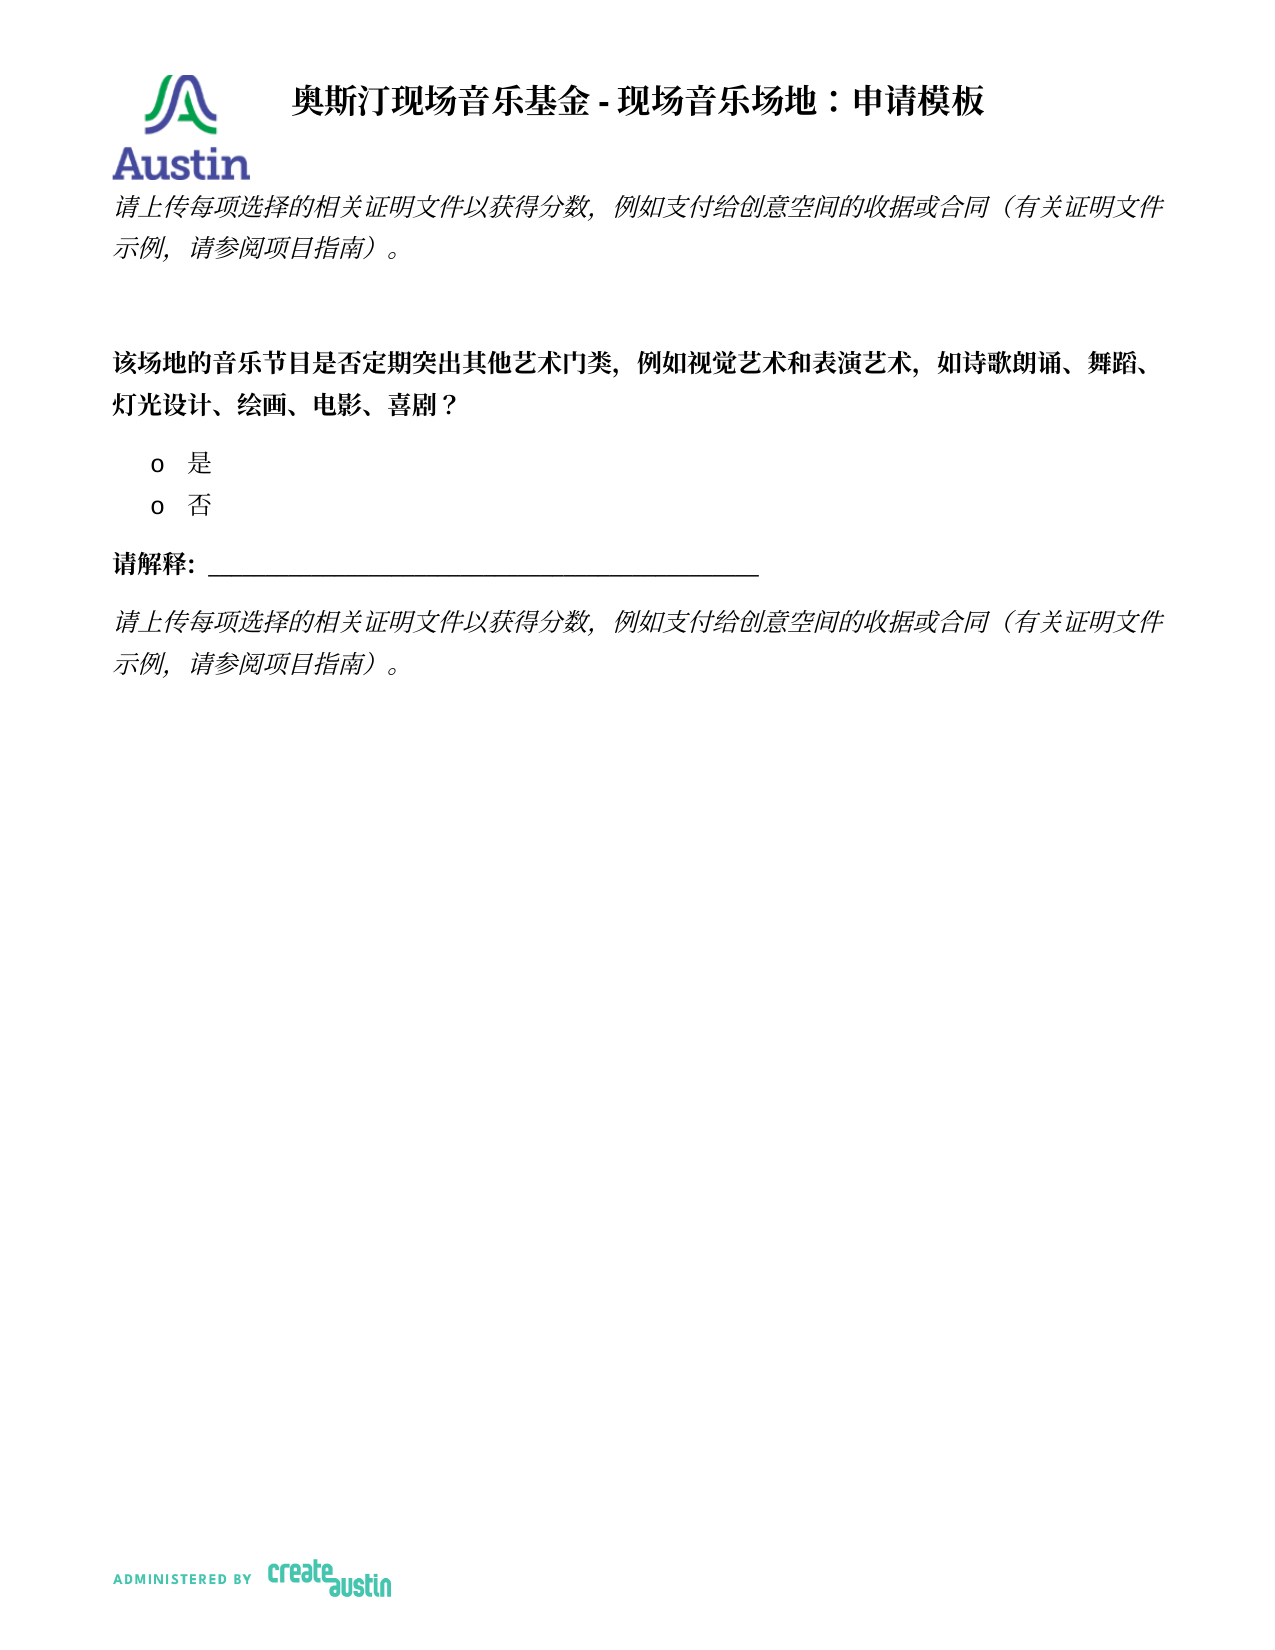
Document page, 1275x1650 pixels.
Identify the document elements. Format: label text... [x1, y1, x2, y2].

picture [0, 1541, 1275, 1616]
text 请上传每项选择的相关证明文件以获得分数，例如支付给创意空间的收据或合同（有关证明文件示例，请参阅项目指南）。 [112, 603, 1162, 680]
text 该场地的音乐节目是否定期突出其他艺术门类，例如视觉艺术和表演艺术，如诗歌朗诵、舞蹈、灯光设计、绘画、电影、喜剧？ [112, 344, 1162, 421]
list 是 [150, 444, 1162, 480]
text 请解释: ________________________________________________ [112, 544, 1162, 580]
picture [112, 75, 251, 180]
text 请上传每项选择的相关证明文件以获得分数，例如支付给创意空间的收据或合同（有关证明文件示例，请参阅项目指南）。 [112, 187, 1162, 265]
list 否 [150, 486, 1162, 522]
